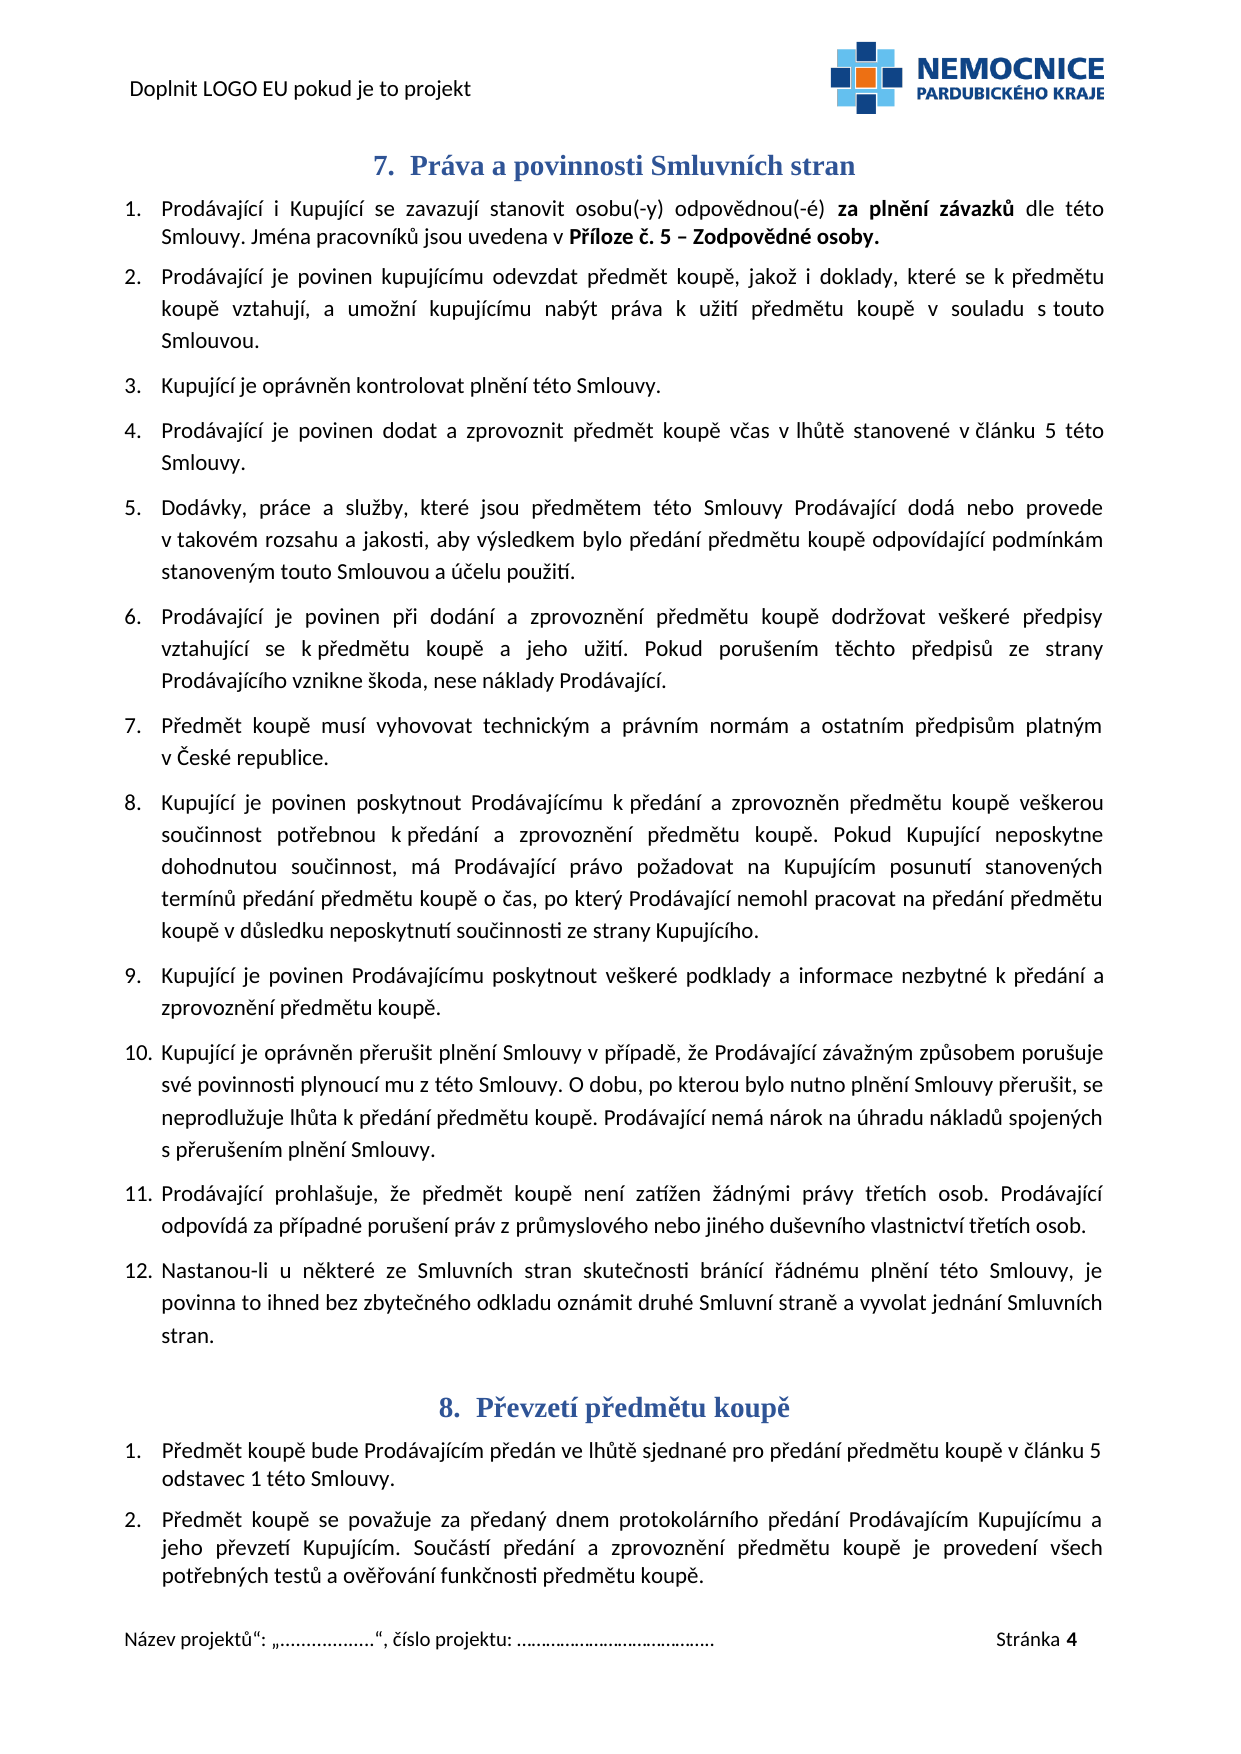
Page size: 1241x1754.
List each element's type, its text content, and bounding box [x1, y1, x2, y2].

subtitle Převzetí předmětu koupě [124, 1390, 1104, 1424]
list Kupující je povinen Prodávajícímu poskytnout veškeré podklady a informace nezbytné k předání a zprovoznění předmětu koupě. [124, 961, 1104, 1022]
list Kupující je oprávněn kontrolovat plnění této Smlouvy. [124, 371, 1104, 399]
picture [829, 41, 1104, 115]
list Předmět koupě musí vyhovovat technickým a právním normám a ostatním předpisům platným v České republice. [124, 711, 1104, 771]
list Dodávky, práce a služby, které jsou předmětem této Smlouvy Prodávající dodá nebo provede v takovém rozsahu a jakosti, aby výsledkem bylo předání předmětu koupě odpovídající podmínkám stanoveným touto Smlouvou a účelu použití. [124, 493, 1104, 585]
list Prodávající je povinen při dodání a zprovoznění předmětu koupě dodržovat veškeré předpisy vztahující se k předmětu koupě a jeho užití. Pokud porušením těchto předpisů ze strany Prodávajícího vznikne škoda, nese náklady Prodávající. [124, 602, 1104, 694]
list Kupující je povinen poskytnout Prodávajícímu k předání a zprovozněn předmětu koupě veškerou součinnost potřebnou k předání a zprovoznění předmětu koupě. Pokud Kupující neposkytne dohodnutou součinnost, má Prodávající právo požadovat na Kupujícím posunutí stanovených termínů předání předmětu koupě o čas, po který Prodávající nemohl pracovat na předání předmětu koupě v důsledku neposkytnutí součinnosti ze strany Kupujícího. [124, 788, 1104, 945]
list Nastanou-li u některé ze Smluvních stran skutečnosti bránící řádnému plnění této Smlouvy, je povinna to ihned bez zbytečného odkladu oznámit druhé Smluvní straně a vyvolat jednání Smluvních stran. [124, 1256, 1104, 1349]
list Předmět koupě se považuje za předaný dnem protokolárního předání Prodávajícím Kupujícímu a jeho převzetí Kupujícím. Součástí předání a zprovoznění předmětu koupě je provedení všech potřebných testů a ověřování funkčnosti předmětu koupě. [124, 1505, 1104, 1589]
list Předmět koupě bude Prodávajícím předán ve lhůtě sjednané pro předání předmětu koupě v článku 5 odstavec 1 této Smlouvy. [124, 1436, 1104, 1492]
list Prodávající i Kupující se zavazují stanovit osobu(-y) odpovědnou(-é) za plnění závazků dle této Smlouvy. Jména pracovníků jsou uvedena v Příloze č. 5 – Zodpovědné osoby. [124, 194, 1104, 250]
list Prodávající je povinen dodat a zprovoznit předmět koupě včas v lhůtě stanovené v článku 5 této Smlouvy. [124, 416, 1104, 476]
list Kupující je oprávněn přerušit plnění Smlouvy v případě, že Prodávající závažným způsobem porušuje své povinnosti plynoucí mu z této Smlouvy. O dobu, po kterou bylo nutno plnění Smlouvy přerušit, se neprodlužuje lhůta k předání předmětu koupě. Prodávající nemá nárok na úhradu nákladů spojených s přerušením plnění Smlouvy. [124, 1038, 1104, 1163]
list Prodávající prohlašuje, že předmět koupě není zatížen žádnými právy třetích osob. Prodávající odpovídá za případné porušení práv z průmyslového nebo jiného duševního vlastnictví třetích osob. [124, 1179, 1104, 1240]
subtitle Práva a povinnosti Smluvních stran [124, 148, 1104, 181]
list Prodávající je povinen kupujícímu odevzdat předmět koupě, jakož i doklady, které se k předmětu koupě vztahují, a umožní kupujícímu nabýt práva k užití předmětu koupě v souladu s touto Smlouvou. [124, 262, 1104, 355]
